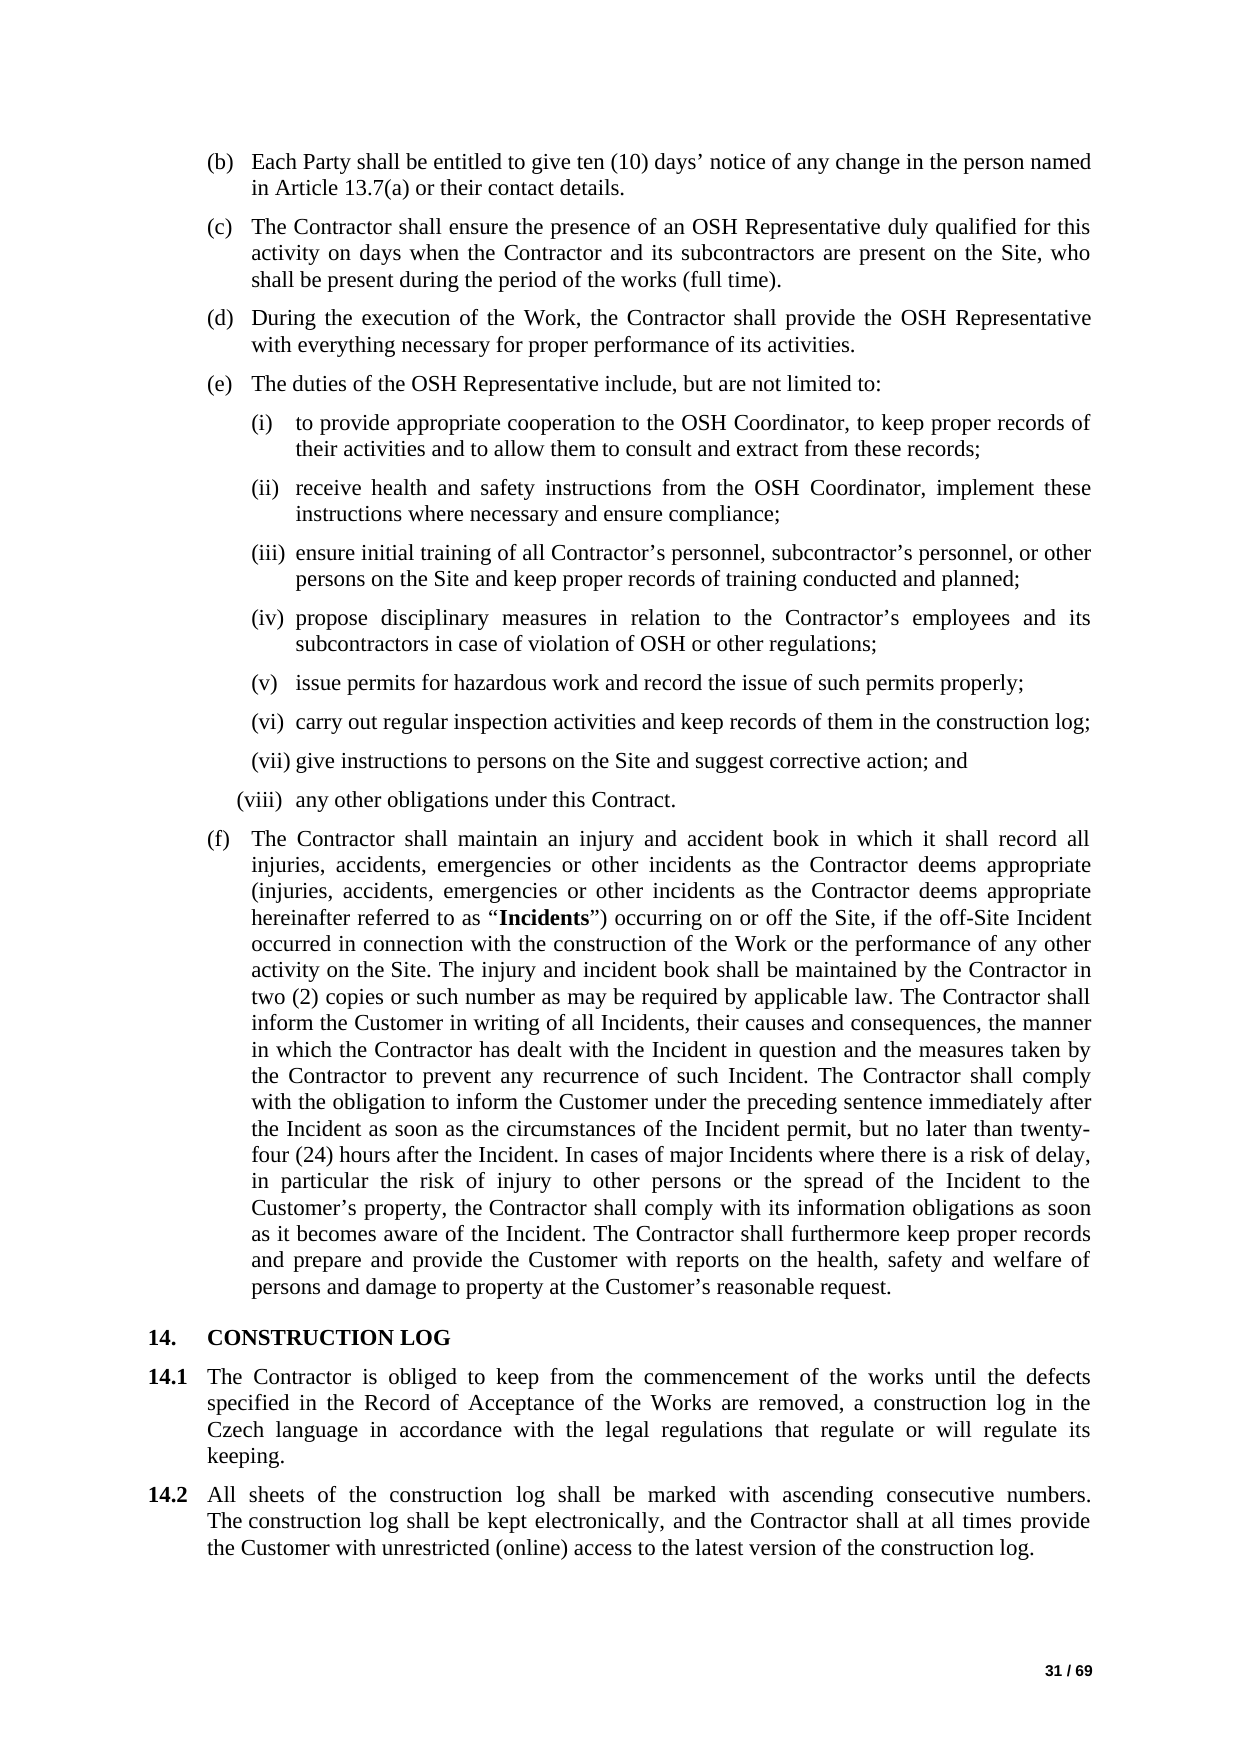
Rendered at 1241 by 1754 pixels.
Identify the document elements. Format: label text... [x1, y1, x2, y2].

text any other obligations under this Contract. [236, 786, 1092, 812]
text propose disciplinary measures in relation to the Contractor’s employees and its subcontractors in case of violation of OSH or other regulations; [251, 604, 1092, 657]
text The duties of the OSH Representative include, but are not limited to: [207, 370, 1092, 396]
text The Contractor shall maintain an injury and accident book in which it shall record all injuries, accidents, emergencies or other incidents as the Contractor deems appropriate (injuries, accidents, emergencies or other incidents as the Contractor deems appropriate hereinafter referred to as “Incidents”) occurring on or off the Site, if the off-Site Incident occurred in connection with the construction of the Work or the performance of any other activity on the Site. The injury and incident book shall be maintained by the Contractor in two (2) copies or such number as may be required by applicable law. The Contractor shall inform the Customer in writing of all Incidents, their causes and consequences, the manner in which the Contractor has dealt with the Incident in question and the measures taken by the Contractor to prevent any recurrence of such Incident. The Contractor shall comply with the obligation to inform the Customer under the preceding sentence immediately after the Incident as soon as the circumstances of the Incident permit, but no later than twenty-four (24) hours after the Incident. In cases of major Incidents where there is a risk of delay, in particular the risk of injury to other persons or the spread of the Incident to the Customer’s property, the Contractor shall comply with its information obligations as soon as it becomes aware of the Incident. The Contractor shall furthermore keep proper records and prepare and provide the Customer with reports on the health, safety and welfare of persons and damage to property at the Customer’s reasonable request. [207, 825, 1092, 1299]
text During the execution of the Work, the Contractor shall provide the OSH Representative with everything necessary for proper performance of its activities. [207, 304, 1092, 357]
text The Contractor is obliged to keep from the commencement of the works until the defects specified in the Record of Acceptance of the Works are removed, a construction log in the Czech language in accordance with the legal regulations that regulate or will regulate its keeping. [148, 1363, 1092, 1468]
text Each Party shall be entitled to give ten (10) days’ notice of any change in the person named in Article 13.7(a) or their contact details. [207, 148, 1092, 200]
text receive health and safety instructions from the OSH Coordinator, implement these instructions where necessary and ensure compliance; [251, 474, 1092, 526]
subtitle Construction log [148, 1324, 1092, 1351]
text to provide appropriate cooperation to the OSH Coordinator, to keep proper records of their activities and to allow them to consult and extract from these records; [251, 408, 1092, 461]
text issue permits for hazardous work and record the issue of such permits properly; [251, 669, 1092, 696]
text ensure initial training of all Contractor’s personnel, subcontractor’s personnel, or other persons on the Site and keep proper records of training conducted and planned; [251, 539, 1092, 592]
text The Contractor shall ensure the presence of an OSH Representative duly qualified for this activity on days when the Contractor and its subcontractors are present on the Site, who shall be present during the period of the works (full time). [207, 213, 1092, 292]
text All sheets of the construction log shall be marked with ascending consecutive numbers. The construction log shall be kept electronically, and the Contractor shall at all times provide the Customer with unrestricted (online) access to the latest version of the construction log. [148, 1481, 1092, 1560]
text carry out regular inspection activities and keep records of them in the construction log; [251, 708, 1092, 734]
text give instructions to persons on the Site and suggest corrective action; and [251, 747, 1092, 773]
